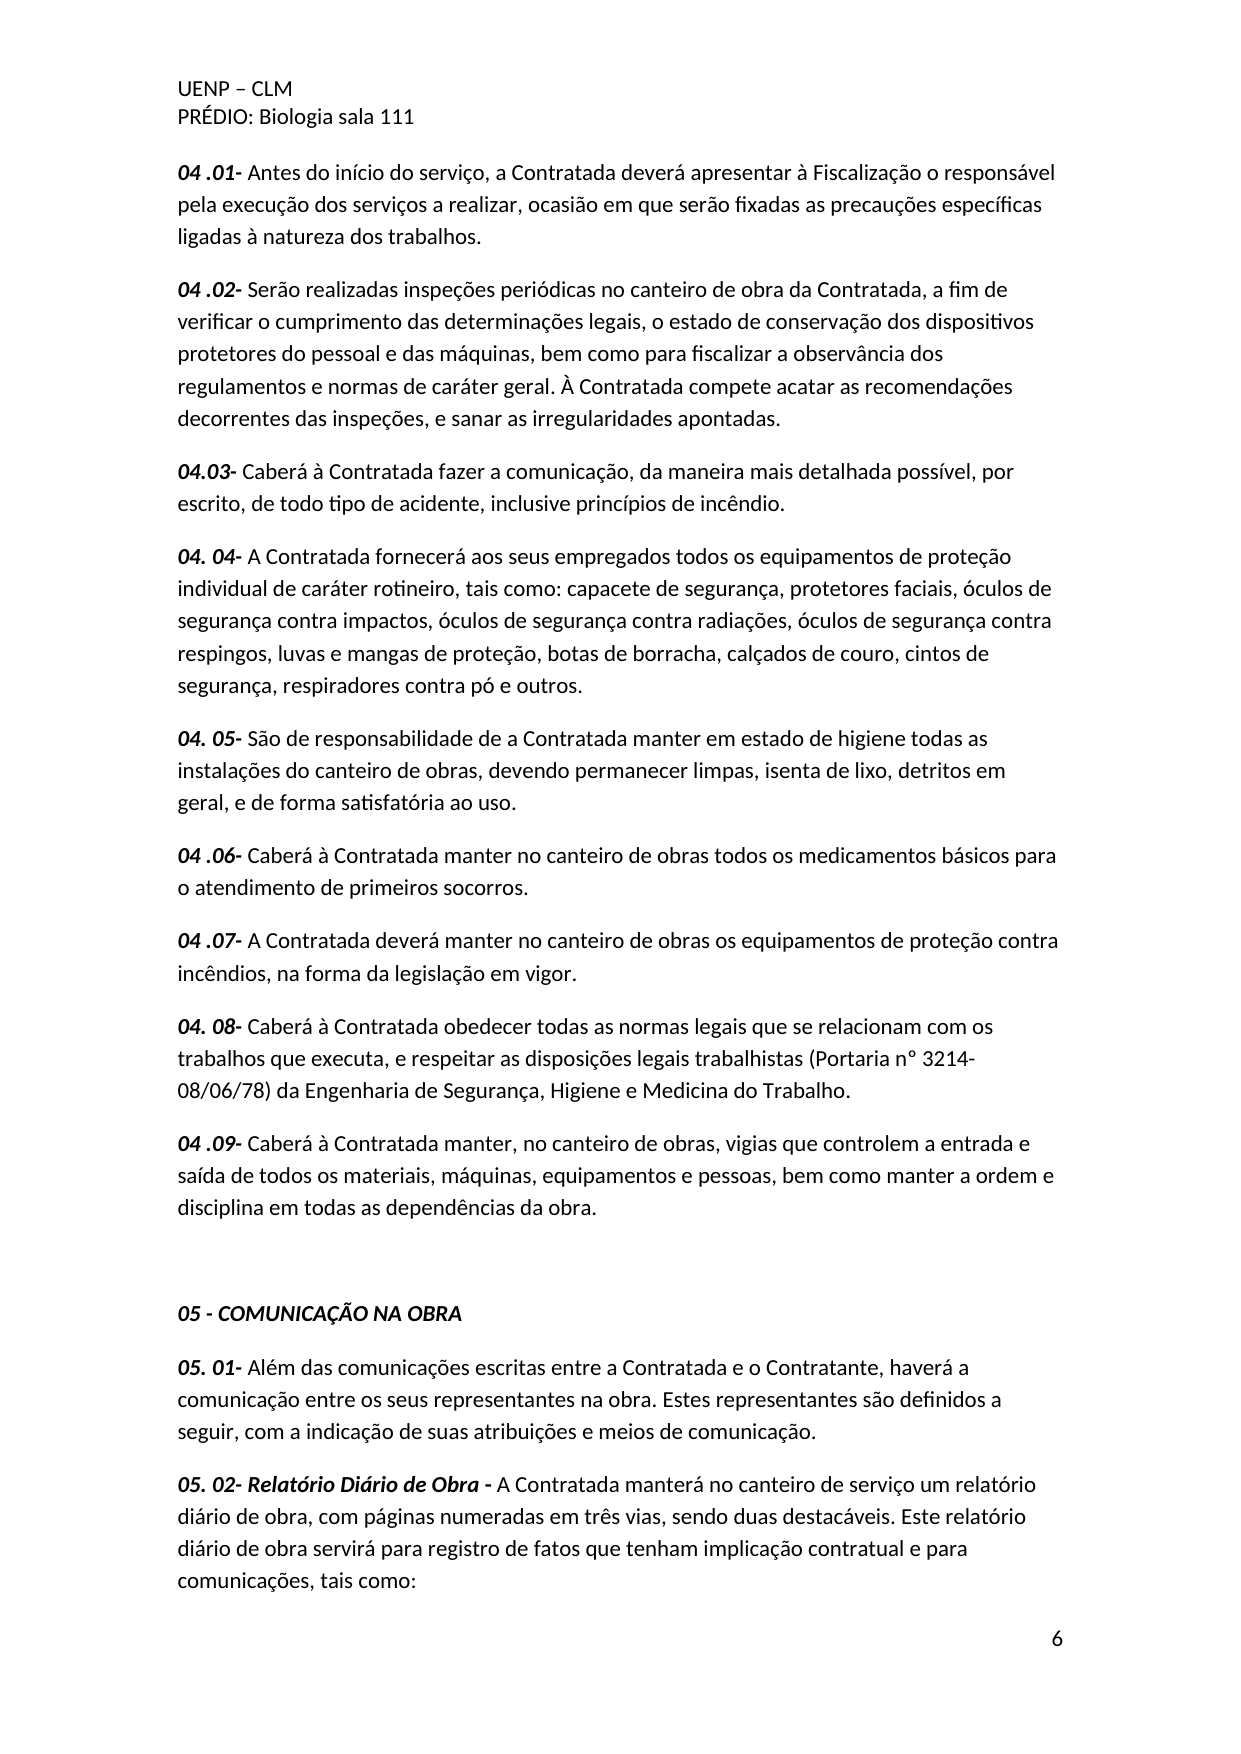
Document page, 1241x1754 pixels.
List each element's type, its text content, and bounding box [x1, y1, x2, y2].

text 04 .06- Caberá à Contratada manter no canteiro de obras todos os medicamentos básicos para o atendimento de primeiros socorros. [177, 841, 1063, 902]
text 04. 04- A Contratada fornecerá aos seus empregados todos os equipamentos de proteção individual de caráter rotineiro, tais como: capacete de segurança, protetores faciais, óculos de segurança contra impactos, óculos de segurança contra radiações, óculos de segurança contra respingos, luvas e mangas de proteção, botas de borracha, calçados de couro, cintos de segurança, respiradores contra pó e outros. [177, 542, 1063, 699]
text 04 .01- Antes do início do serviço, a Contratada deverá apresentar à Fiscalização o responsável pela execução dos serviços a realizar, ocasião em que serão fixadas as precauções específicas ligadas à natureza dos trabalhos. [177, 158, 1063, 250]
text 05. 02- Relatório Diário de Obra - A Contratada manterá no canteiro de serviço um relatório diário de obra, com páginas numeradas em três vias, sendo duas destacáveis. Este relatório diário de obra servirá para registro de fatos que tenham implicação contratual e para comunicações, tais como: [177, 1470, 1063, 1594]
text 04 .07- A Contratada deverá manter no canteiro de obras os equipamentos de proteção contra incêndios, na forma da legislação em vigor. [177, 927, 1063, 987]
text 04.03- Caberá à Contratada fazer a comunicação, da maneira mais detalhada possível, por escrito, de todo tipo de acidente, inclusive princípios de incêndio. [177, 457, 1063, 517]
text 04. 05- São de responsabilidade de a Contratada manter em estado de higiene todas as instalações do canteiro de obras, devendo permanecer limpas, isenta de lixo, detritos em geral, e de forma satisfatória ao uso. [177, 724, 1063, 816]
text 05 - COMUNICAÇÃO NA OBRA [177, 1299, 1063, 1328]
text 04. 08- Caberá à Contratada obedecer todas as normas legais que se relacionam com os trabalhos que executa, e respeitar as disposições legais trabalhistas (Portaria nº 3214-08/06/78) da Engenharia de Segurança, Higiene e Medicina do Trabalho. [177, 1012, 1063, 1104]
text 04 .09- Caberá à Contratada manter, no canteiro de obras, vigias que controlem a entrada e saída de todos os materiais, máquinas, equipamentos e pessoas, bem como manter a ordem e disciplina em todas as dependências da obra. [177, 1129, 1063, 1222]
text 04 .02- Serão realizadas inspeções periódicas no canteiro de obra da Contratada, a fim de verificar o cumprimento das determinações legais, o estado de conservação dos dispositivos protetores do pessoal e das máquinas, bem como para fiscalizar a observância dos regulamentos e normas de caráter geral. À Contratada compete acatar as recomendações decorrentes das inspeções, e sanar as irregularidades apontadas. [177, 275, 1063, 432]
text 05. 01- Além das comunicações escritas entre a Contratada e o Contratante, haverá a comunicação entre os seus representantes na obra. Estes representantes são definidos a seguir, com a indicação de suas atribuições e meios de comunicação. [177, 1353, 1063, 1445]
